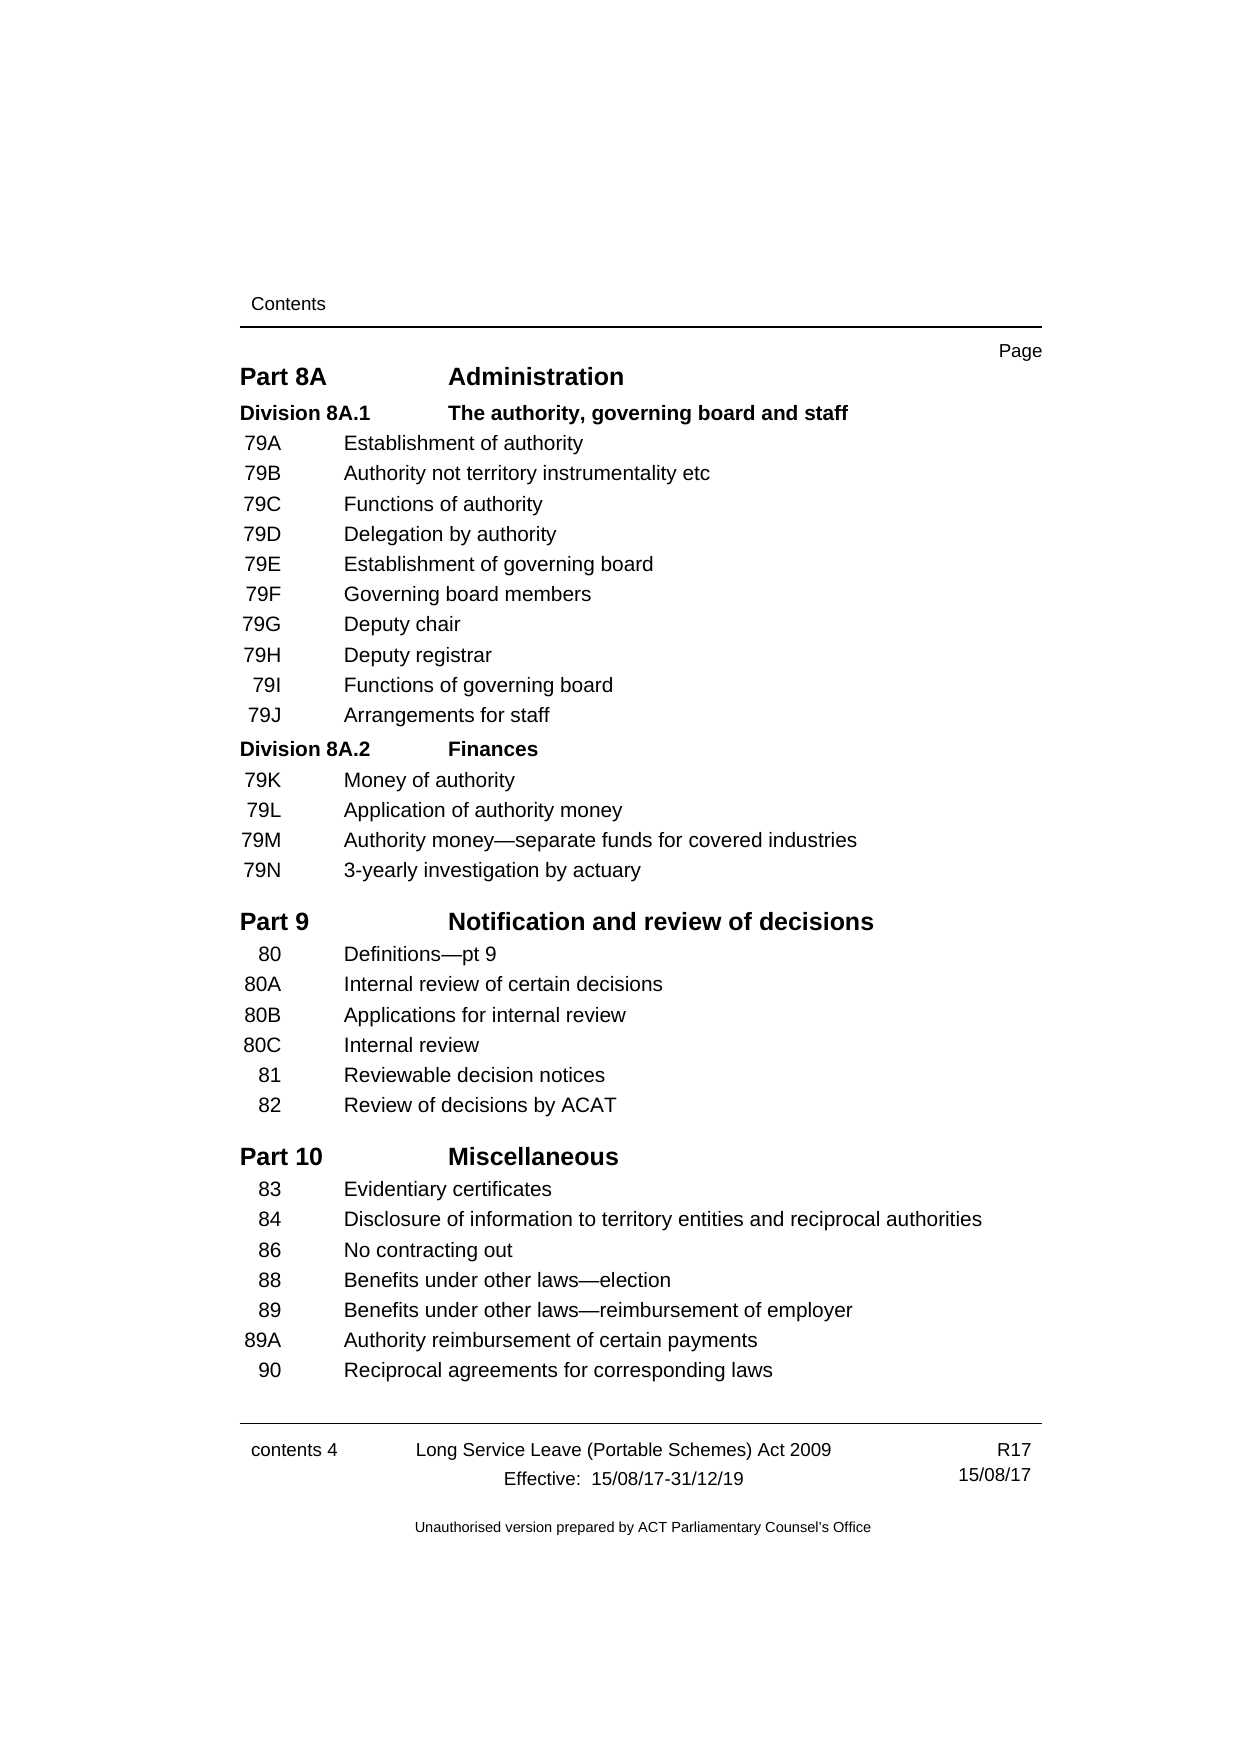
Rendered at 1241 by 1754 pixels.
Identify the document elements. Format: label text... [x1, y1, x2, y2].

text Division 8A.1 The authority, governing board and staff 45 [239, 401, 996, 425]
text 79D Delegation by authority 46 [239, 522, 996, 546]
text 90 Reciprocal agreements for corresponding laws 59 [239, 1358, 996, 1382]
text 80C Internal review 53 [239, 1033, 996, 1057]
text 79G Deputy chair 47 [239, 612, 996, 636]
text 89A Authority reimbursement of certain payments 59 [239, 1328, 996, 1352]
text 79L Application of authority money 49 [239, 798, 996, 822]
text 80 Definitions—pt 9 52 [239, 942, 996, 966]
text 83 Evidentiary certificates 55 [239, 1177, 996, 1201]
text 84 Disclosure of information to territory entities and reciprocal authorities 55 [239, 1207, 996, 1231]
text 79K Money of authority 49 [239, 767, 996, 791]
text 80B Applications for internal review 52 [239, 1002, 996, 1026]
text 79J Arrangements for staff 49 [239, 703, 996, 727]
text 79B Authority not territory instrumentality etc 45 [239, 461, 996, 485]
text 88 Benefits under other laws—election 57 [239, 1268, 996, 1292]
text 79A Establishment of authority 45 [239, 431, 996, 455]
text Part 8A Administration 45 [239, 362, 996, 390]
text 86 No contracting out 56 [239, 1237, 996, 1261]
text 79E Establishment of governing board 46 [239, 552, 996, 576]
text 79N 3-yearly investigation by actuary 50 [239, 858, 996, 882]
text 89 Benefits under other laws—reimbursement of employer 58 [239, 1298, 996, 1322]
text 79H Deputy registrar 48 [239, 642, 996, 666]
text Division 8A.2 Finances 49 [239, 737, 996, 761]
text Part 9 Notification and review of decisions 52 [239, 907, 996, 936]
text 79M Authority money—separate funds for covered industries 50 [239, 828, 996, 852]
text Part 10 Miscellaneous 55 [239, 1142, 996, 1171]
text 79F Governing board members 46 [239, 582, 996, 606]
text 79I Functions of governing board 48 [239, 673, 996, 697]
text 82 Review of decisions by ACAT 53 [239, 1093, 996, 1117]
text 79C Functions of authority 45 [239, 491, 996, 515]
text 80A Internal review of certain decisions 52 [239, 972, 996, 996]
text 81 Reviewable decision notices 53 [239, 1063, 996, 1087]
